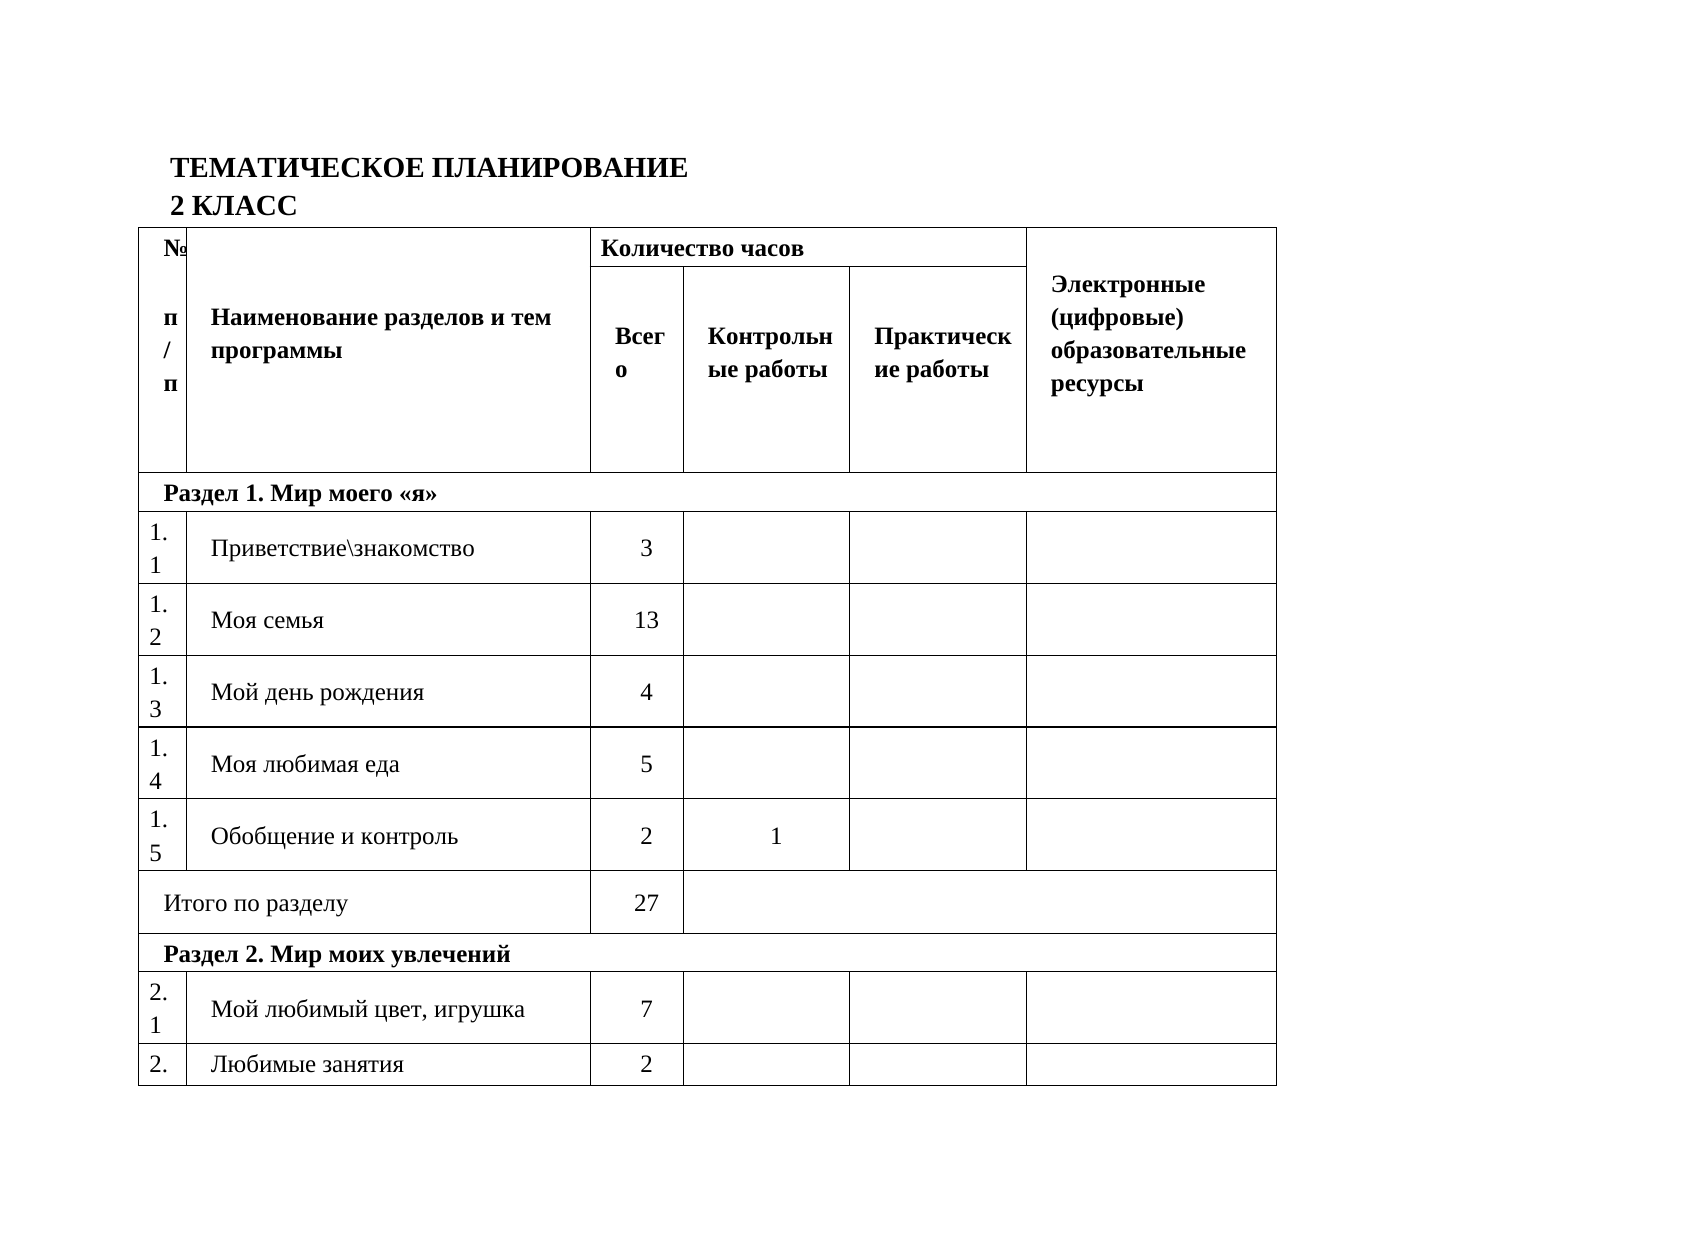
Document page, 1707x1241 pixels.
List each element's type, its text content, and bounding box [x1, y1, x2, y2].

table_cell [1027, 656, 1276, 726]
table_cell 2 [591, 799, 683, 870]
table_cell [684, 871, 1276, 932]
table_cell Практические работы [850, 267, 1026, 472]
table_cell [684, 656, 849, 726]
table_cell Всего [591, 267, 683, 472]
table_cell Итого по разделу [139, 871, 590, 932]
table_cell [1027, 799, 1276, 870]
table_cell Любимые занятия [187, 1044, 590, 1084]
table_header № п/п [139, 228, 186, 472]
table_cell 2 [591, 1044, 683, 1084]
table_cell [850, 728, 1026, 798]
table_cell [684, 512, 849, 583]
table_cell [1027, 972, 1276, 1043]
table_cell [1027, 728, 1276, 798]
table_cell [850, 1044, 1026, 1084]
table_cell [850, 584, 1026, 654]
text 2 КЛАСС [162, 188, 1557, 222]
table_cell [850, 972, 1026, 1043]
table_cell [850, 799, 1026, 870]
table_cell [684, 972, 849, 1043]
text ТЕМАТИЧЕСКОЕ ПЛАНИРОВАНИЕ [162, 150, 1557, 183]
table_cell [684, 728, 849, 798]
table_header Количество часов [591, 228, 1026, 266]
table_cell Раздел 1. Мир моего «я» [139, 473, 1276, 511]
table_cell [1027, 512, 1276, 583]
table_cell 1.3 [139, 656, 186, 726]
table_cell 2.1 [139, 972, 186, 1043]
table_cell 3 [591, 512, 683, 583]
table_cell Приветствие\знакомство [187, 512, 590, 583]
table_cell Мой день рождения [187, 656, 590, 726]
table_cell 1 [684, 799, 849, 870]
table_cell [850, 656, 1026, 726]
table_cell [850, 512, 1026, 583]
table_cell 1.1 [139, 512, 186, 583]
table_cell [684, 584, 849, 654]
table_cell 1.4 [139, 728, 186, 798]
table_cell Мой любимый цвет, игрушка [187, 972, 590, 1043]
table_cell 4 [591, 656, 683, 726]
table_cell Раздел 2. Мир моих увлечений [139, 934, 1276, 971]
table_cell Моя любимая еда [187, 728, 590, 798]
table_cell 2.2 [139, 1044, 186, 1084]
table_cell 7 [591, 972, 683, 1043]
table_header Электронные (цифровые) образовательные ресурсы [1027, 228, 1276, 472]
table_cell 1.5 [139, 799, 186, 870]
table_cell [1027, 1044, 1276, 1084]
table_header Наименование разделов и тем программы [187, 228, 590, 472]
table_cell 27 [591, 871, 683, 932]
table_cell Контрольные работы [684, 267, 849, 472]
table_cell Обобщение и контроль [187, 799, 590, 870]
table_cell Моя семья [187, 584, 590, 654]
table_cell [684, 1044, 849, 1084]
table_cell 1.2 [139, 584, 186, 654]
table_cell 5 [591, 728, 683, 798]
table_cell [1027, 584, 1276, 654]
table_cell 13 [591, 584, 683, 654]
